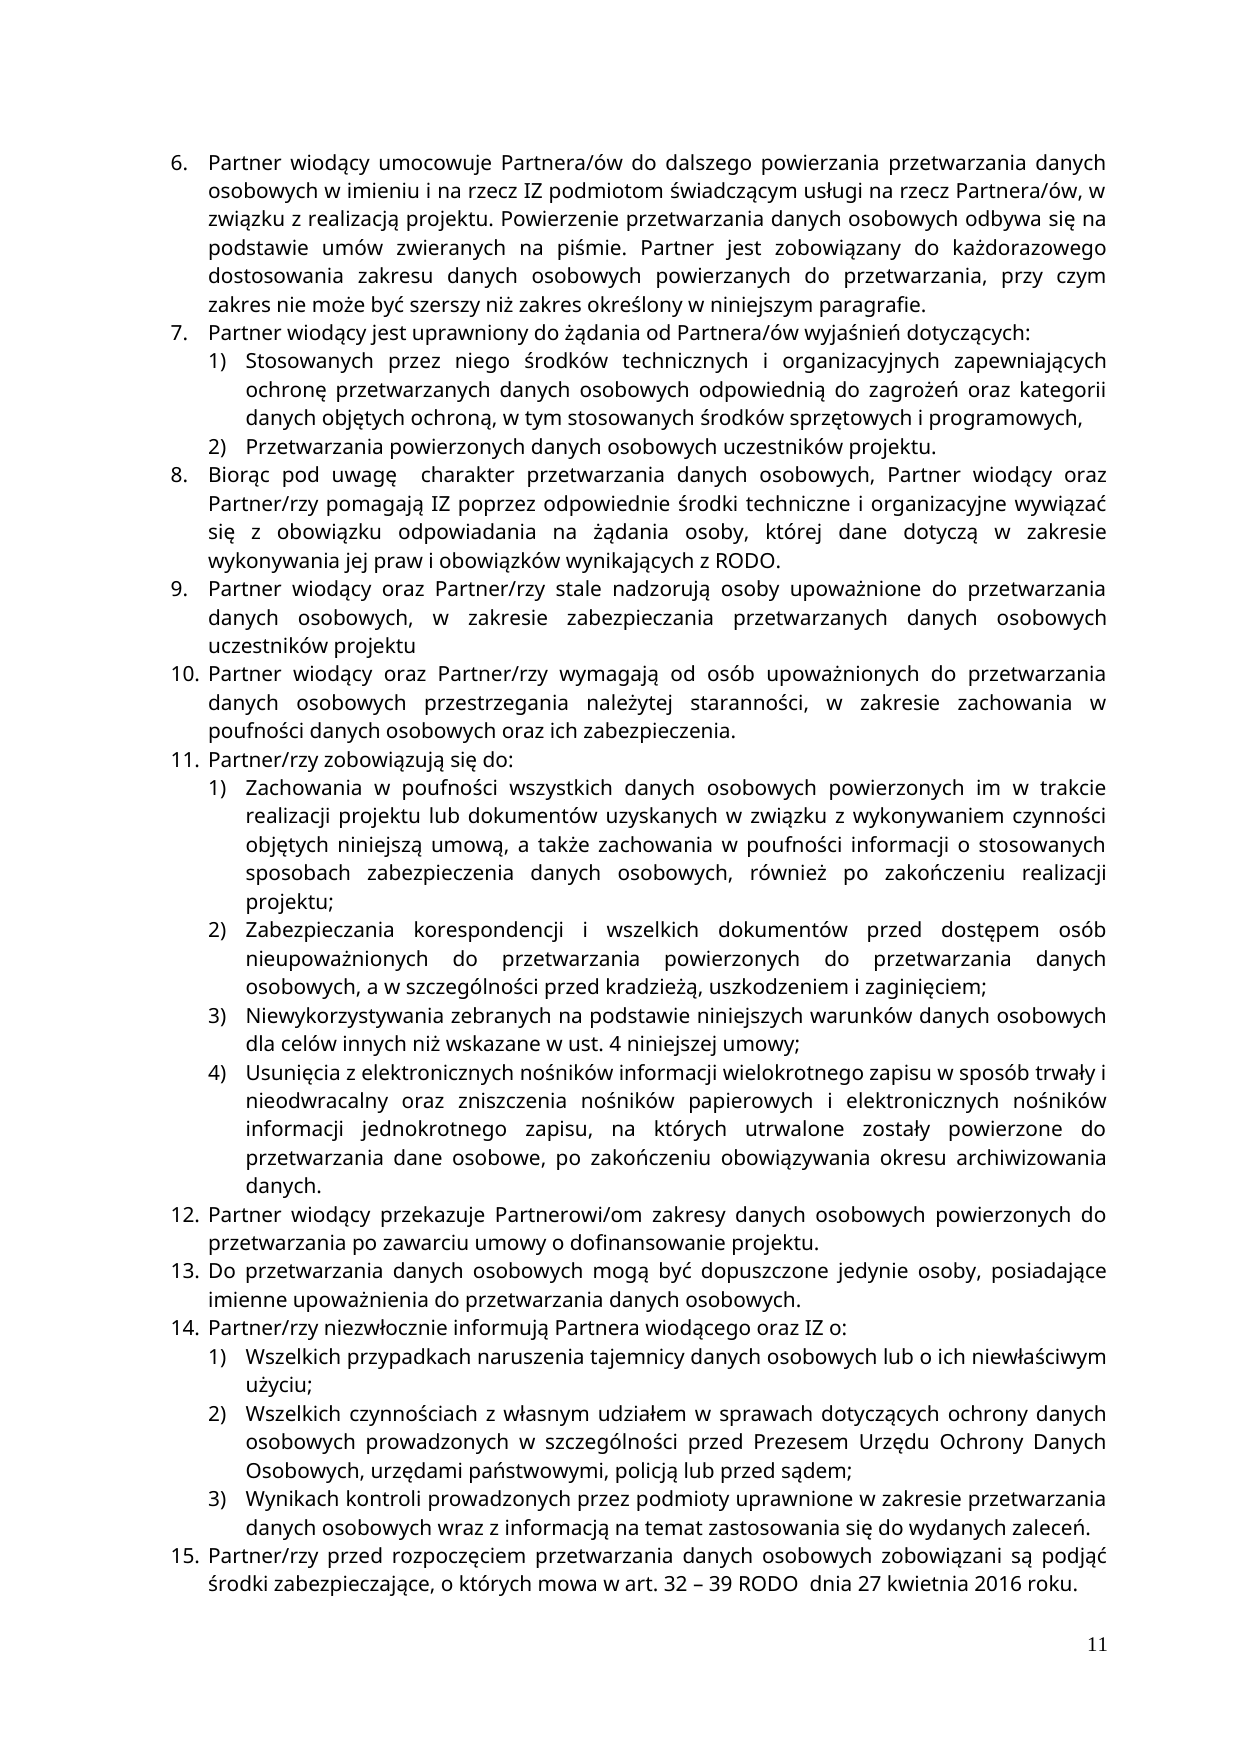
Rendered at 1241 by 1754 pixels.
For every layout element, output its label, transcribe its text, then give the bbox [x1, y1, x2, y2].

list Do przetwarzania danych osobowych mogą być dopuszczone jedynie osoby, posiadające imienne upoważnienia do przetwarzania danych osobowych. [170, 1257, 1107, 1313]
list Niewykorzystywania zebranych na podstawie niniejszych warunków danych osobowych dla celów innych niż wskazane w ust. 4 niniejszej umowy; [208, 1001, 1107, 1058]
list Usunięcia z elektronicznych nośników informacji wielokrotnego zapisu w sposób trwały i nieodwracalny oraz zniszczenia nośników papierowych i elektronicznych nośników informacji jednokrotnego zapisu, na których utrwalone zostały powierzone do przetwarzania dane osobowe, po zakończeniu obowiązywania okresu archiwizowania danych. [208, 1058, 1107, 1200]
list Partner/rzy przed rozpoczęciem przetwarzania danych osobowych zobowiązani są podjąć środki zabezpieczające, o których mowa w art. 32 – 39 RODO dnia 27 kwietnia 2016 roku. [170, 1541, 1107, 1598]
list Wszelkich czynnościach z własnym udziałem w sprawach dotyczących ochrony danych osobowych prowadzonych w szczególności przed Prezesem Urzędu Ochrony Danych Osobowych, urzędami państwowymi, policją lub przed sądem; [208, 1399, 1107, 1484]
list Partner wiodący przekazuje Partnerowi/om zakresy danych osobowych powierzonych do przetwarzania po zawarciu umowy o dofinansowanie projektu. [170, 1200, 1107, 1257]
list Partner wiodący umocowuje Partnera/ów do dalszego powierzania przetwarzania danych osobowych w imieniu i na rzecz IZ podmiotom świadczącym usługi na rzecz Partnera/ów, w związku z realizacją projektu. Powierzenie przetwarzania danych osobowych odbywa się na podstawie umów zwieranych na piśmie. Partner jest zobowiązany do każdorazowego dostosowania zakresu danych osobowych powierzanych do przetwarzania, przy czym zakres nie może być szerszy niż zakres określony w niniejszym paragrafie. [170, 148, 1107, 318]
list Partner/rzy zobowiązują się do: [170, 745, 1107, 773]
list Stosowanych przez niego środków technicznych i organizacyjnych zapewniających ochronę przetwarzanych danych osobowych odpowiednią do zagrożeń oraz kategorii danych objętych ochroną, w tym stosowanych środków sprzętowych i programowych, [208, 347, 1107, 432]
list Partner wiodący jest uprawniony do żądania od Partnera/ów wyjaśnień dotyczących: [170, 318, 1107, 347]
list Przetwarzania powierzonych danych osobowych uczestników projektu. [208, 432, 1107, 460]
list Partner wiodący oraz Partner/rzy wymagają od osób upoważnionych do przetwarzania danych osobowych przestrzegania należytej staranności, w zakresie zachowania w poufności danych osobowych oraz ich zabezpieczenia. [170, 659, 1107, 745]
list Wszelkich przypadkach naruszenia tajemnicy danych osobowych lub o ich niewłaściwym użyciu; [208, 1342, 1107, 1399]
list Zabezpieczania korespondencji i wszelkich dokumentów przed dostępem osób nieupoważnionych do przetwarzania powierzonych do przetwarzania danych osobowych, a w szczególności przed kradzieżą, uszkodzeniem i zaginięciem; [208, 915, 1107, 1001]
list Wynikach kontroli prowadzonych przez podmioty uprawnione w zakresie przetwarzania danych osobowych wraz z informacją na temat zastosowania się do wydanych zaleceń. [208, 1484, 1107, 1541]
list Partner wiodący oraz Partner/rzy stale nadzorują osoby upoważnione do przetwarzania danych osobowych, w zakresie zabezpieczania przetwarzanych danych osobowych uczestników projektu [170, 574, 1107, 659]
list Partner/rzy niezwłocznie informują Partnera wiodącego oraz IZ o: [170, 1313, 1107, 1342]
list Biorąc pod uwagę charakter przetwarzania danych osobowych, Partner wiodący oraz Partner/rzy pomagają IZ poprzez odpowiednie środki techniczne i organizacyjne wywiązać się z obowiązku odpowiadania na żądania osoby, której dane dotyczą w zakresie wykonywania jej praw i obowiązków wynikających z RODO. [170, 460, 1107, 574]
list Zachowania w poufności wszystkich danych osobowych powierzonych im w trakcie realizacji projektu lub dokumentów uzyskanych w związku z wykonywaniem czynności objętych niniejszą umową, a także zachowania w poufności informacji o stosowanych sposobach zabezpieczenia danych osobowych, również po zakończeniu realizacji projektu; [208, 773, 1107, 915]
